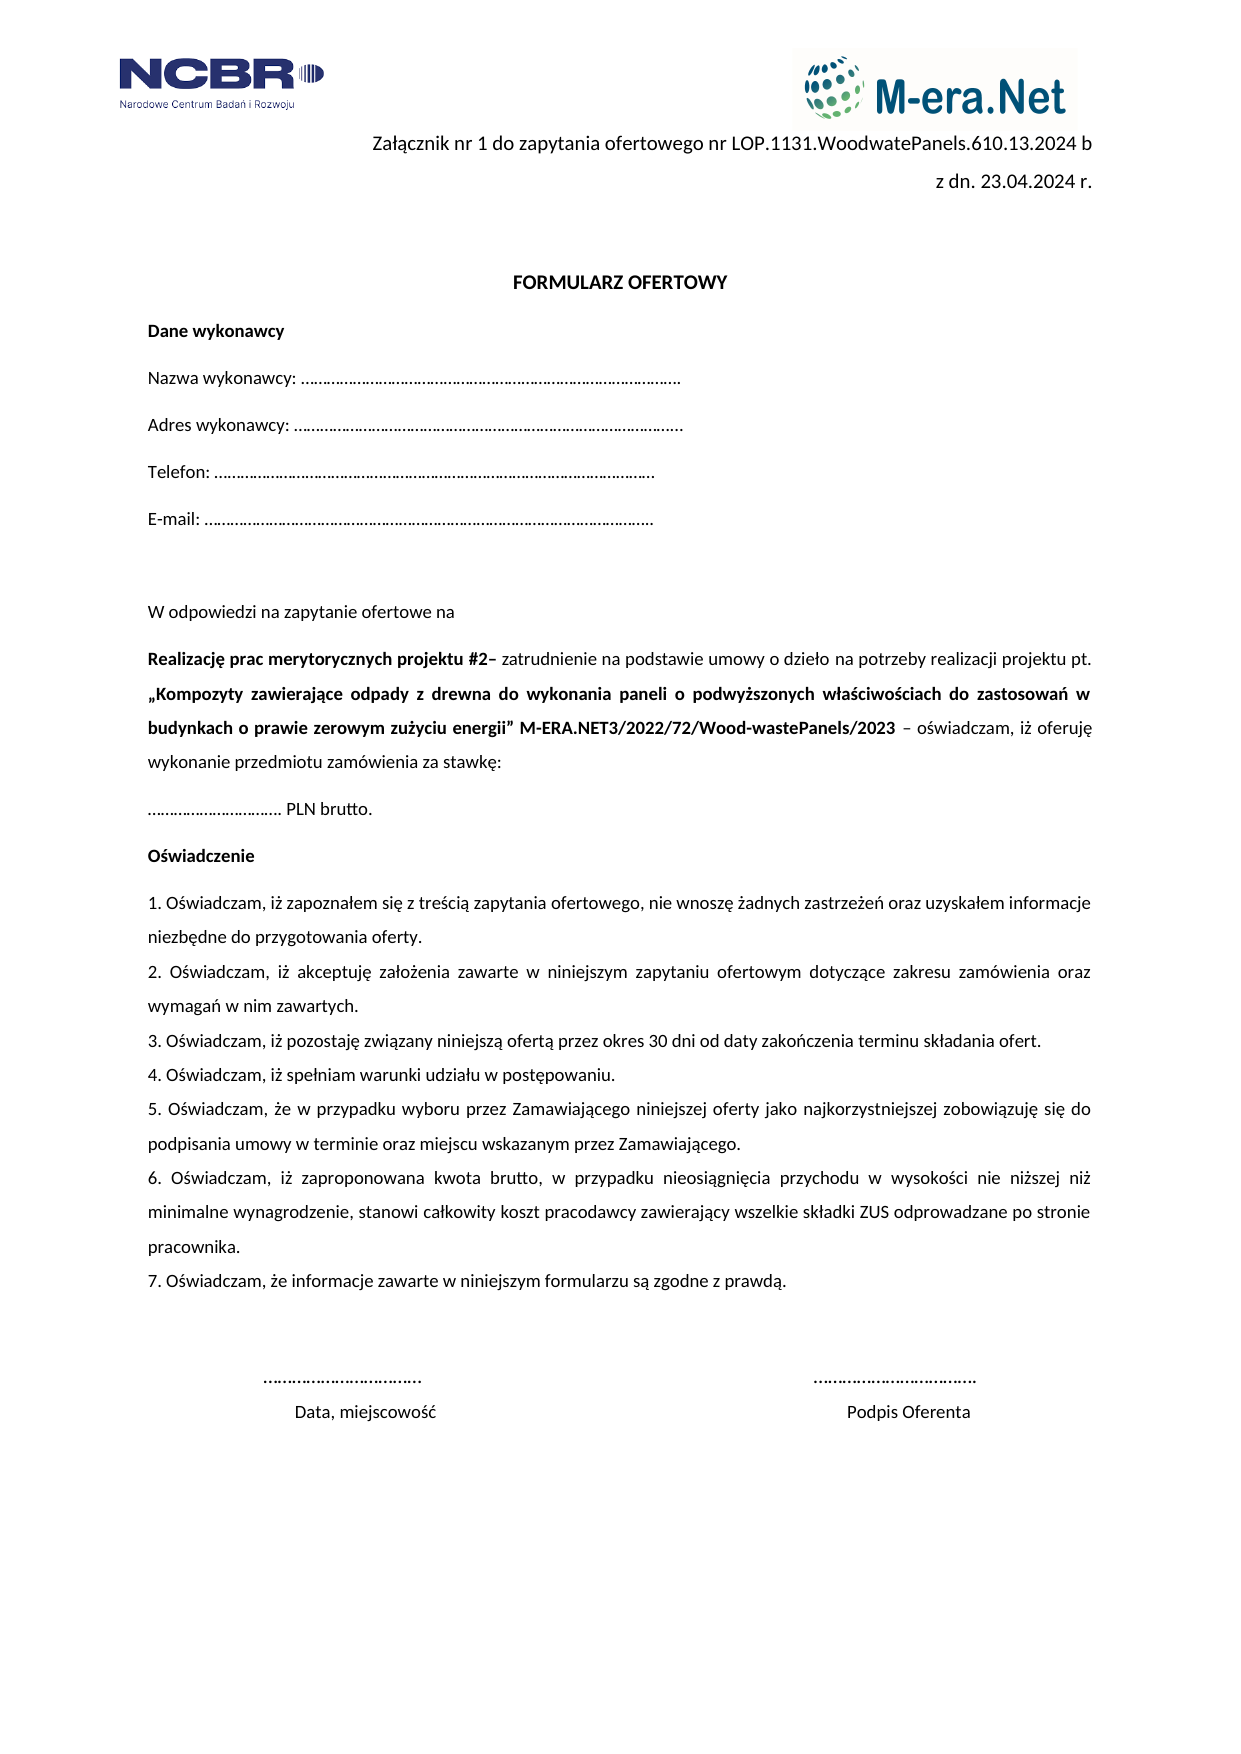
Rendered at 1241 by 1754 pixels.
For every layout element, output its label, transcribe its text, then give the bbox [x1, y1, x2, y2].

text Realizację prac merytorycznych projektu #2– zatrudnienie na podstawie umowy o dzieło na potrzeby realizacji projektu pt. „Kompozyty zawierające odpady z drewna do wykonania paneli o podwyższonych właściwościach do zastosowań w budynkach o prawie zerowym zużyciu energii” M-ERA.NET3/2022/72/Wood-wastePanels/2023 – oświadczam, iż oferuję wykonanie przedmiotu zamówienia za stawkę: [148, 648, 1092, 774]
text …………………………. PLN brutto. [148, 798, 1092, 821]
text Nazwa wykonawcy: ……………………………………………………………………………. [148, 366, 1092, 389]
text FORMULARZ OFERTOWY [148, 269, 1092, 294]
text 6. Oświadczam, iż zaproponowana kwota brutto, w przypadku nieosiągnięcia przychodu w wysokości nie niższej niż minimalne wynagrodzenie, stanowi całkowity koszt pracodawcy zawierający wszelkie składki ZUS odprowadzane po stronie pracownika. [148, 1166, 1092, 1258]
text Dane wykonawcy [148, 319, 1092, 342]
text 1. Oświadczam, iż zapoznałem się z treścią zapytania ofertowego, nie wnoszę żadnych zastrzeżeń oraz uzyskałem informacje niezbędne do przygotowania oferty. [148, 891, 1092, 949]
picture [103, 36, 339, 131]
text Oświadczenie [148, 844, 1092, 867]
text Załącznik nr 1 do zapytania ofertowego nr LOP.1131.WoodwatePanels.610.13.2024 b z dn. 23.04.2024 r. [148, 131, 1092, 194]
text Telefon: ………………………………………………………………………………………… [148, 460, 1092, 483]
text W odpowiedzi na zapytanie ofertowe na [148, 601, 1092, 624]
text 3. Oświadczam, iż pozostaję związany niniejszą ofertą przez okres 30 dni od daty zakończenia terminu składania ofert. [148, 1029, 1092, 1052]
text …………………………… ……………………………. Data, miejscowość Podpis Oferenta [148, 1363, 1092, 1423]
text 5. Oświadczam, że w przypadku wyboru przez Zamawiającego niniejszej oferty jako najkorzystniejszej zobowiązuję się do podpisania umowy w terminie oraz miejscu wskazanym przez Zamawiającego. [148, 1098, 1092, 1155]
picture [792, 48, 1078, 131]
text Adres wykonawcy: ……………………………………………………………………………... [148, 413, 1092, 436]
text 2. Oświadczam, iż akceptuję założenia zawarte w niniejszym zapytaniu ofertowym dotyczące zakresu zamówienia oraz wymagań w nim zawartych. [148, 960, 1092, 1017]
text 7. Oświadczam, że informacje zawarte w niniejszym formularzu są zgodne z prawdą. [148, 1269, 1092, 1292]
text E-mail: ………………………………………………………………………………………….. [148, 507, 1092, 530]
text 4. Oświadczam, iż spełniam warunki udziału w postępowaniu. [148, 1063, 1092, 1086]
